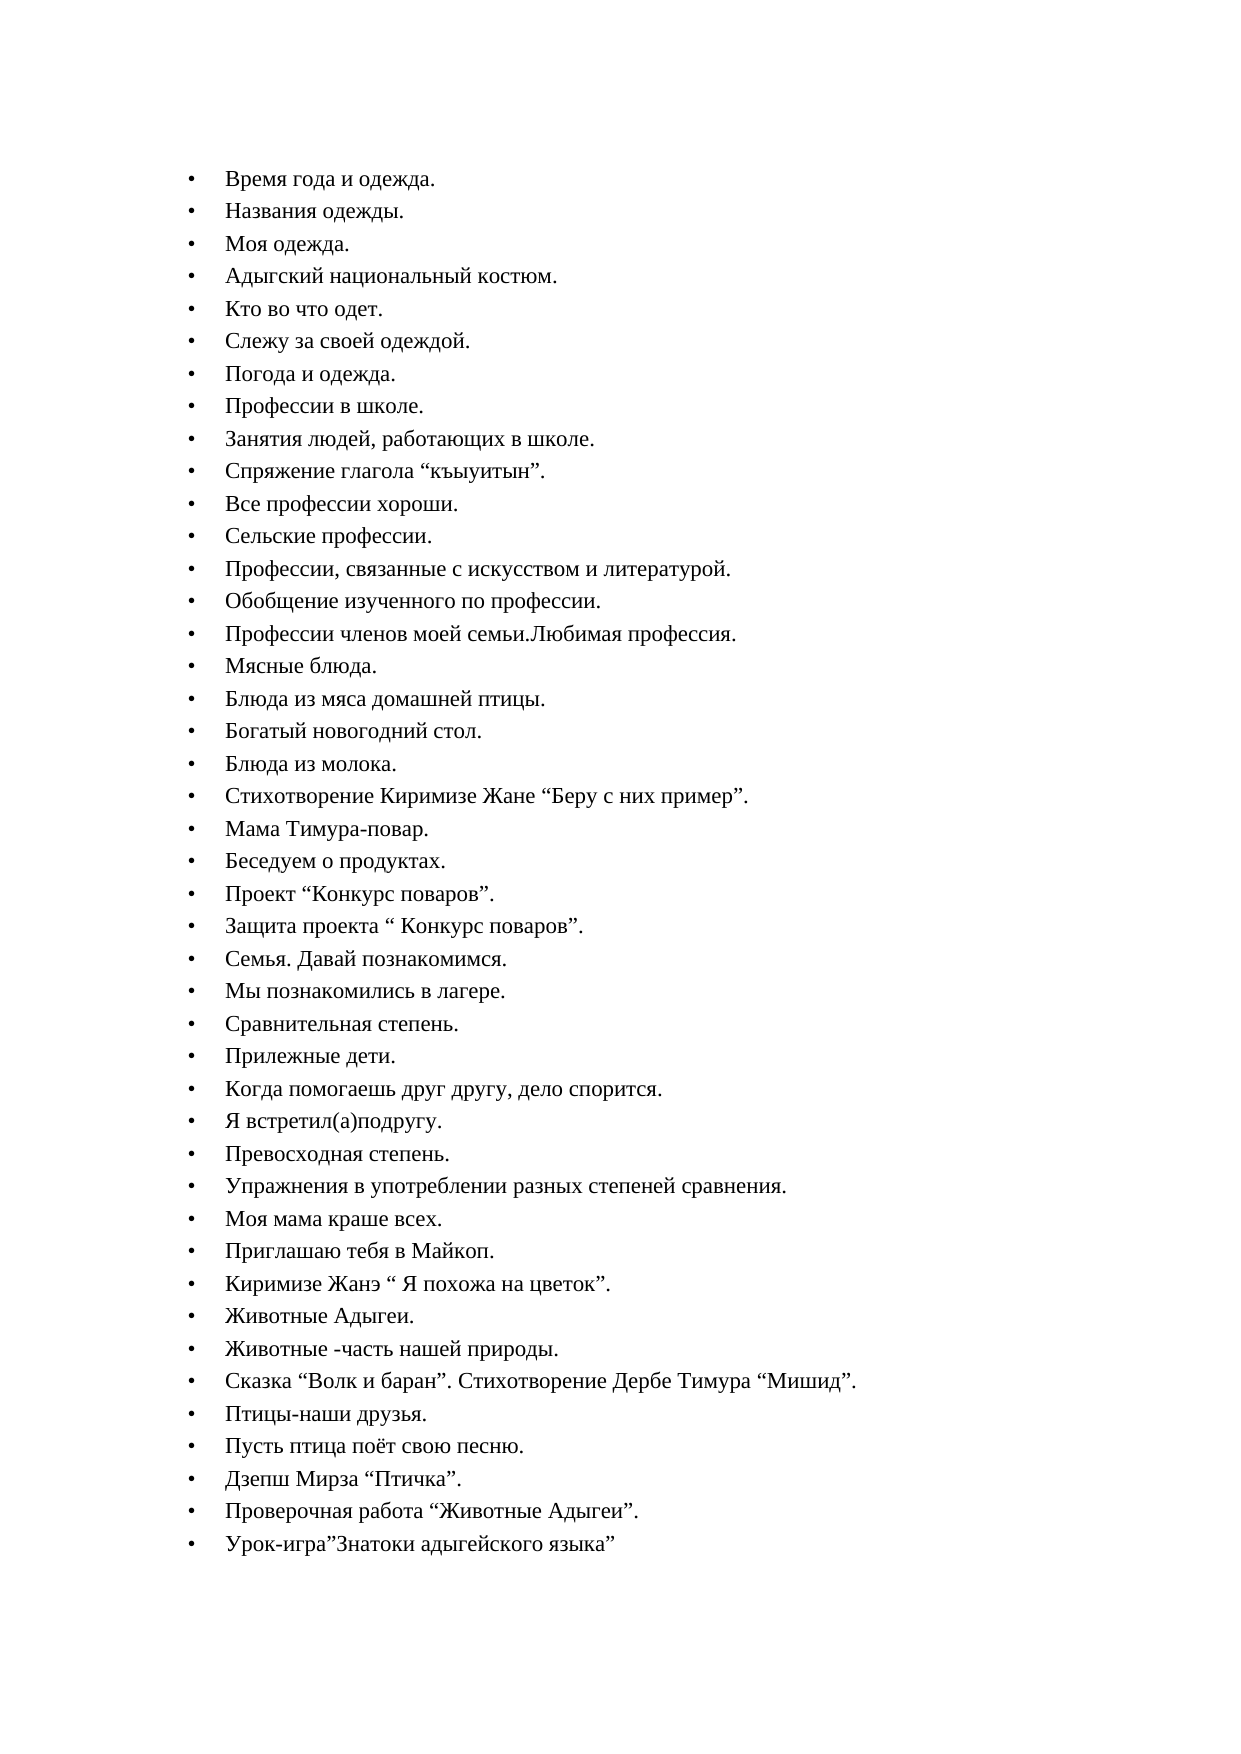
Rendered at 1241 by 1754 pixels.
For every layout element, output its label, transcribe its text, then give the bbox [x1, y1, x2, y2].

list Семья. Давай познакомимся. [187, 942, 1090, 974]
list Мясные блюда. [187, 649, 1090, 682]
list Моя одежда. [187, 227, 1090, 259]
list Сравнительная степень. [187, 1007, 1090, 1039]
list Моя мама краше всех. [187, 1202, 1090, 1234]
list Прилежные дети. [187, 1039, 1090, 1072]
list Беседуем о продуктах. [187, 844, 1090, 877]
list Время года и одежда. [187, 162, 1090, 194]
list Блюда из молока. [187, 747, 1090, 779]
list Слежу за своей одеждой. [187, 324, 1090, 357]
list Защита проекта “ Конкурс поваров”. [187, 909, 1090, 942]
list Кто во что одет. [187, 292, 1090, 324]
list Блюда из мяса домашней птицы. [187, 682, 1090, 714]
list Превосходная степень. [187, 1137, 1090, 1169]
list Профессии членов моей семьи.Любимая профессия. [187, 617, 1090, 649]
list Проверочная работа “Животные Адыгеи”. [187, 1494, 1090, 1527]
list Я встретил(а)подругу. [187, 1104, 1090, 1137]
list Упражнения в употреблении разных степеней сравнения. [187, 1169, 1090, 1202]
list Сельские профессии. [187, 519, 1090, 552]
list Погода и одежда. [187, 357, 1090, 389]
list Киримизе Жанэ “ Я похожа на цветок”. [187, 1267, 1090, 1299]
list Проект “Конкурс поваров”. [187, 877, 1090, 909]
list Птицы-наши друзья. [187, 1397, 1090, 1429]
list Стихотворение Киримизе Жане “Беру с них пример”. [187, 779, 1090, 812]
list Урок-игра”Знатоки адыгейского языка” [187, 1527, 1090, 1559]
list Профессии в школе. [187, 389, 1090, 422]
list Названия одежды. [187, 194, 1090, 227]
list Обобщение изученного по профессии. [187, 584, 1090, 617]
list Спряжение глагола “къыуитын”. [187, 454, 1090, 487]
list Богатый новогодний стол. [187, 714, 1090, 747]
list Животные -часть нашей природы. [187, 1332, 1090, 1364]
list Сказка “Волк и баран”. Стихотворение Дербе Тимура “Мишид”. [187, 1364, 1090, 1397]
list Дзепш Мирза “Птичка”. [187, 1462, 1090, 1494]
list Животные Адыгеи. [187, 1299, 1090, 1332]
list Пусть птица поёт свою песню. [187, 1429, 1090, 1462]
list Когда помогаешь друг другу, дело спорится. [187, 1072, 1090, 1104]
list Мы познакомились в лагере. [187, 974, 1090, 1007]
list Адыгский национальный костюм. [187, 259, 1090, 292]
list Профессии, связанные с искусством и литературой. [187, 552, 1090, 584]
list Мама Тимура-повар. [187, 812, 1090, 844]
list Занятия людей, работающих в школе. [187, 422, 1090, 454]
list Приглашаю тебя в Майкоп. [187, 1234, 1090, 1267]
list Все профессии хороши. [187, 487, 1090, 519]
